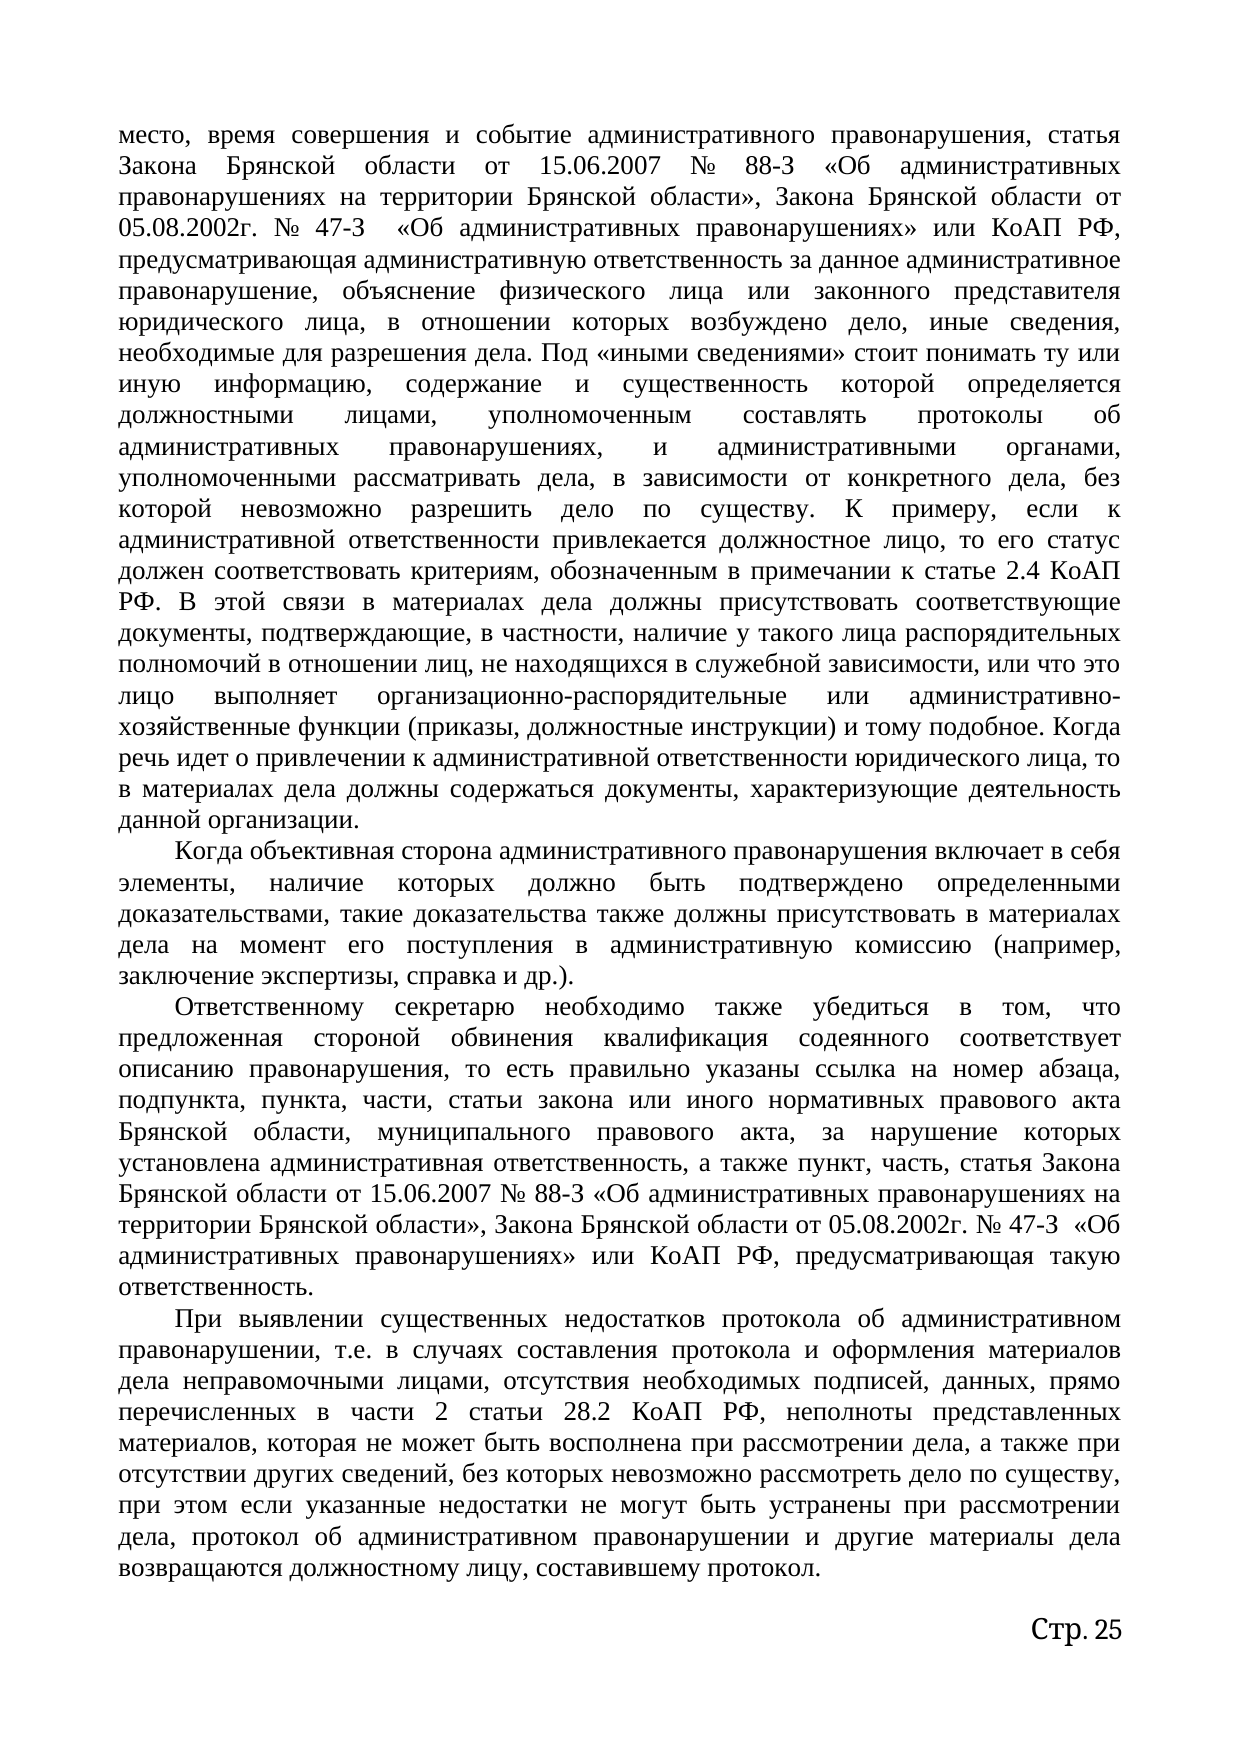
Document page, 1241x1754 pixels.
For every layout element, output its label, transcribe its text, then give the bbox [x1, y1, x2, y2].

text Ответственному секретарю необходимо также убедиться в том, что предложенная стороной обвинения квалификация содеянного соответствует описанию правонарушения, то есть правильно указаны ссылка на номер абзаца, подпункта, пункта, части, статьи закона или иного нормативных правового акта Брянской области, муниципального правового акта, за нарушение которых установлена административная ответственность, а также пункт, часть, статья Закона Брянской области от 15.06.2007 № 88-З «Об административных правонарушениях на территории Брянской области», Закона Брянской области от 05.08.2002г. № 47-З «Об административных правонарушениях» или КоАП РФ, предусматривающая такую ответственность. [118, 990, 1122, 1302]
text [118, 118, 1122, 834]
text Когда объективная сторона административного правонарушения включает в себя элементы, наличие которых должно быть подтверждено определенными доказательствами, такие доказательства также должны присутствовать в материалах дела на момент его поступления в административную комиссию (например, заключение экспертизы, справка и др.). [118, 834, 1122, 990]
text При выявлении существенных недостатков протокола об административном правонарушении, т.е. в случаях составления протокола и оформления материалов дела неправомочными лицами, отсутствия необходимых подписей, данных, прямо перечисленных в части 2 статьи 28.2 КоАП РФ, неполноты представленных материалов, которая не может быть восполнена при рассмотрении дела, а также при отсутствии других сведений, без которых невозможно рассмотреть дело по существу, при этом если указанные недостатки не могут быть устранены при рассмотрении дела, протокол об административном правонарушении и другие материалы дела возвращаются должностному лицу, составившему протокол. [118, 1302, 1122, 1582]
